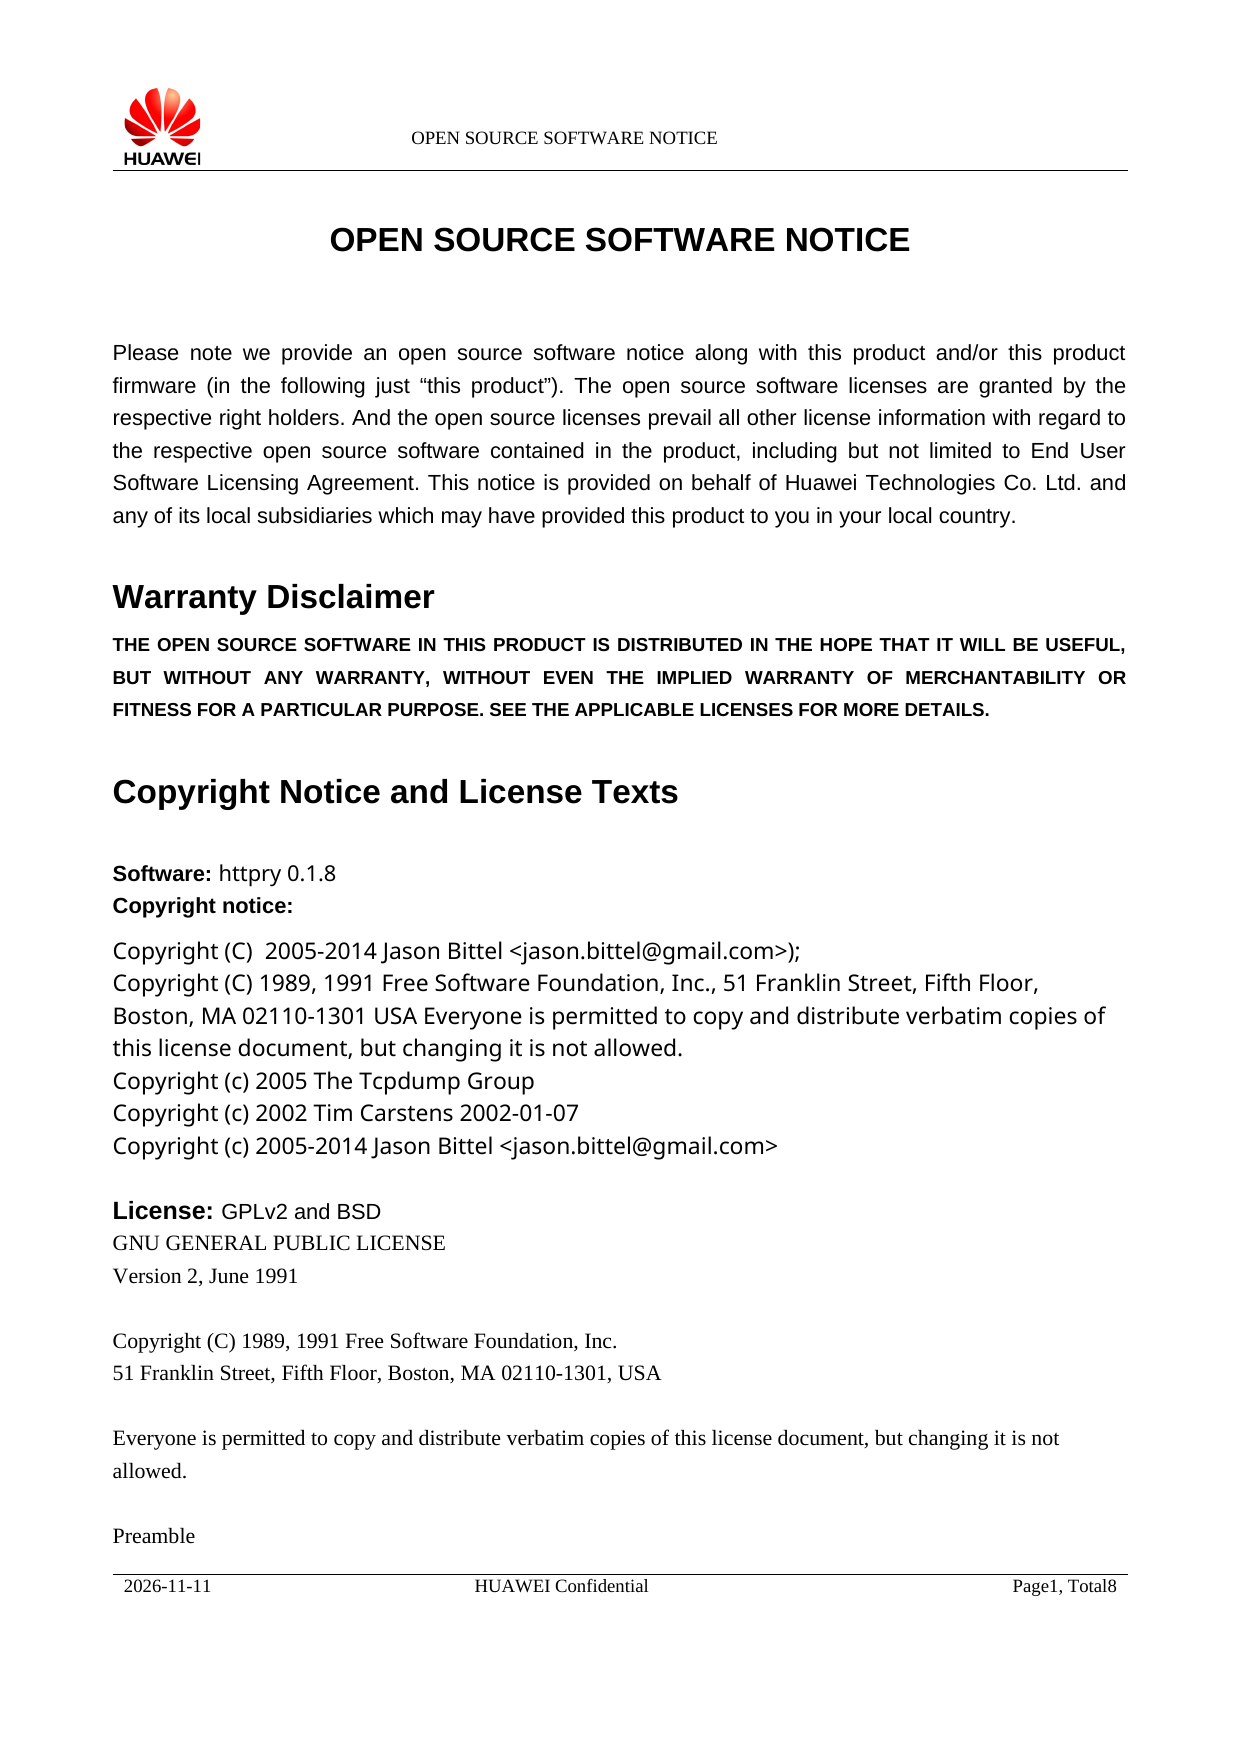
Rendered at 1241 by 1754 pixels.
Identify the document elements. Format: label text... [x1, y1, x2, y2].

text Copyright (C) 2005-2014 Jason Bittel <jason.bittel@gmail.com>); Copyright (C) 1989, 1991 Free Software Foundation, Inc., 51 Franklin Street, Fifth Floor, Boston, MA 02110-1301 USA Everyone is permitted to copy and distribute verbatim copies of this license document, but changing it is not allowed. Copyright (c) 2005 The Tcpdump Group Copyright (c) 2002 Tim Carstens 2002-01-07 Copyright (c) 2005-2014 Jason Bittel <jason.bittel@gmail.com> [112, 934, 1128, 1194]
picture [124, 88, 201, 165]
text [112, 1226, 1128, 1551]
text Please note we provide an open source software notice along with this product and/or this product firmware (in the following just “this product”). The open source software licenses are granted by the respective right holders. And the open source licenses prevail all other license information with regard to the respective open source software contained in the product, including but not limited to End User Software Licensing Agreement. This notice is provided on behalf of Huawei Technologies Co. Ltd. and any of its local subsidiaries which may have provided this product to you in your local country. [112, 336, 1128, 531]
title Software: httpry 0.1.8 [112, 856, 1128, 889]
text Copyright Notice and License Texts [112, 759, 1128, 824]
text The open source software in this product is distributed in the hope that it will be useful, but WITHOUT ANY WARRANTY, without even the implied warranty of MERCHANTABILITY or FITNESS FOR A PARTICULAR PURPOSE. See the applicable licenses for more details. [112, 629, 1128, 726]
text Copyright notice: [112, 889, 1128, 921]
text Warranty Disclaimer [112, 564, 1128, 629]
text OPEN SOURCE SOFTWARE NOTICE [112, 206, 1128, 271]
text License: GPLv2 and BSD [112, 1194, 1128, 1226]
